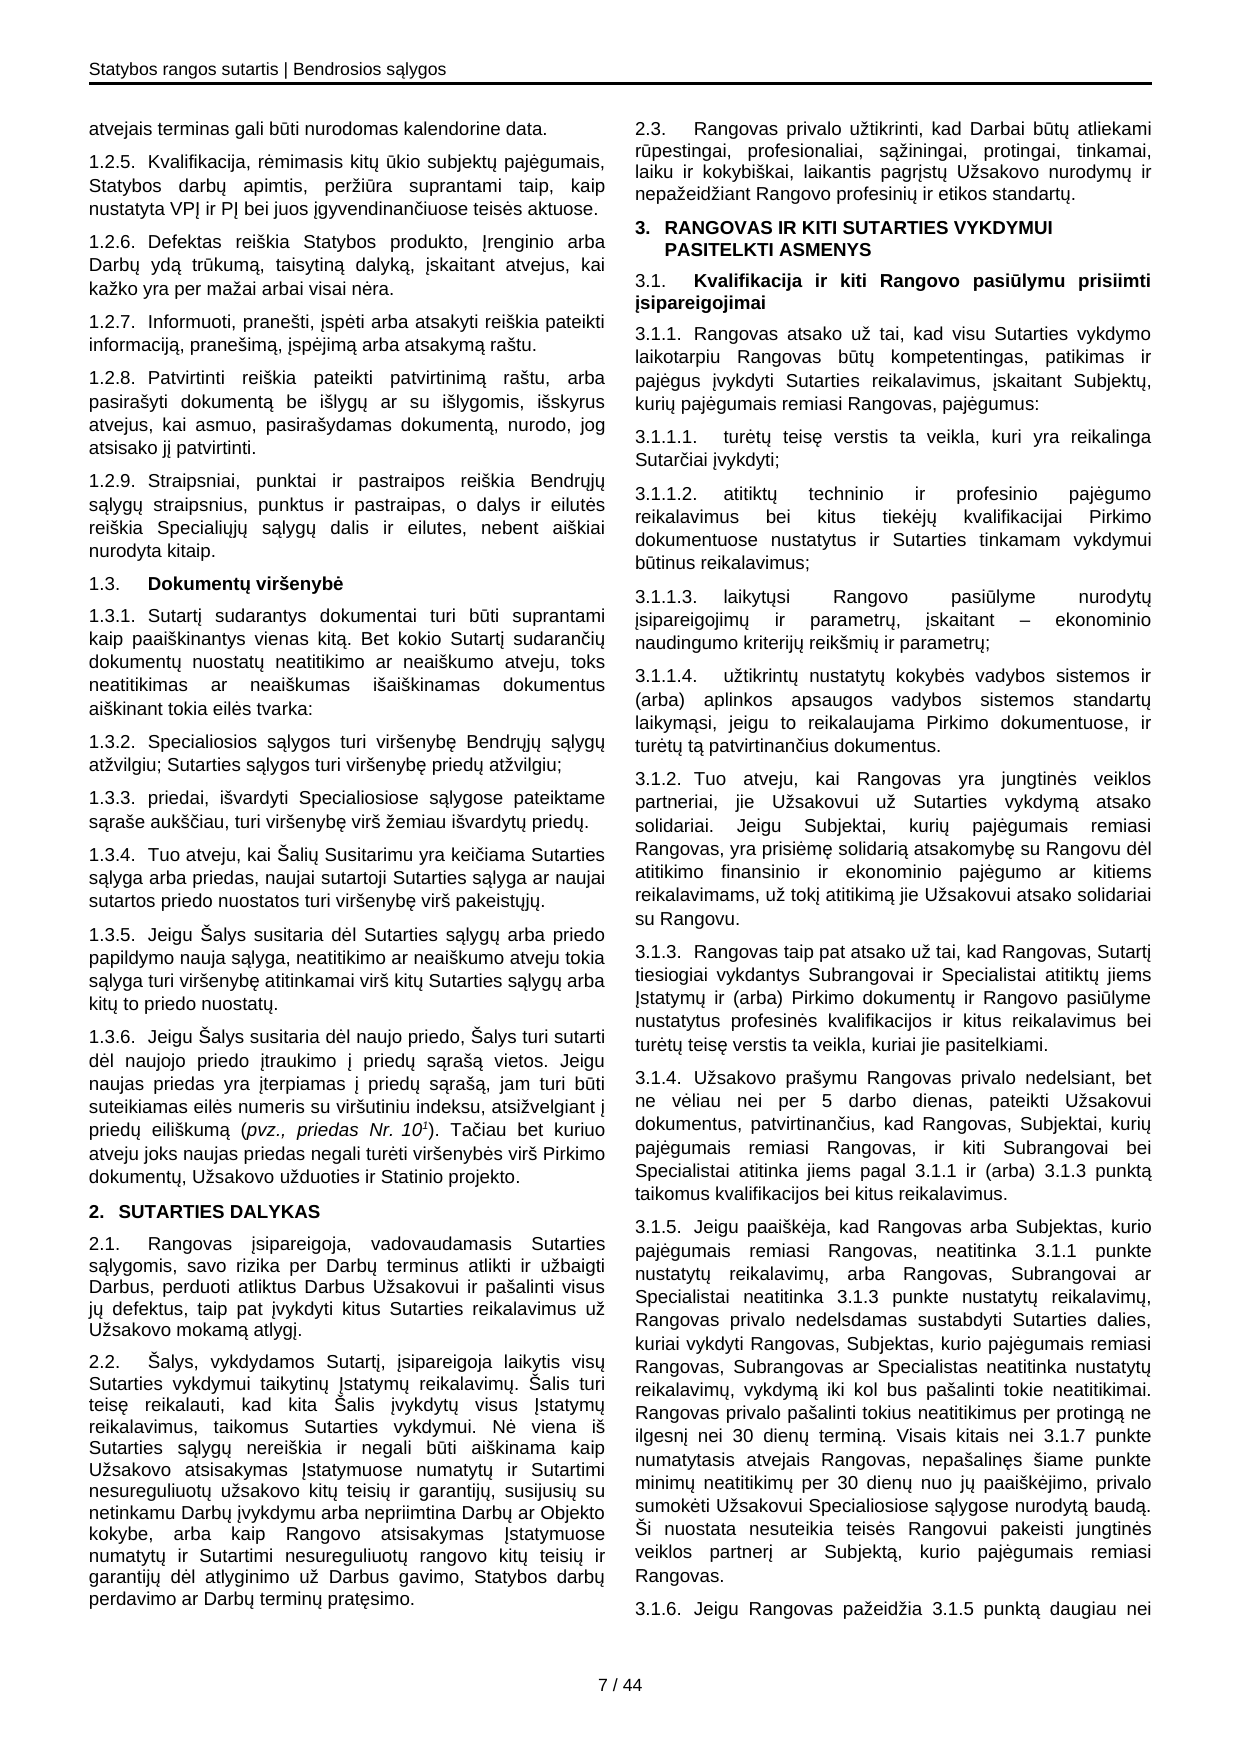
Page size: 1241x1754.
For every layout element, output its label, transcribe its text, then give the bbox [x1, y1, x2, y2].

list Jeigu Šalys susitaria dėl Sutarties sąlygų arba priedo papildymo nauja sąlyga, neatitikimo ar neaiškumo atveju tokia sąlyga turi viršenybę atitinkamai virš kitų Sutarties sąlygų arba kitų to priedo nuostatų. [89, 923, 605, 1014]
list priedai, išvardyti Specialiosiose sąlygose pateiktame sąraše aukščiau, turi viršenybę virš žemiau išvardytų priedų. [89, 787, 605, 832]
list laikytųsi Rangovo pasiūlyme nurodytų įsipareigojimų ir parametrų, įskaitant – ekonominio naudingumo kriterijų reikšmių ir parametrų; [635, 585, 1152, 653]
list Šalys, vykdydamos Sutartį, įsipareigoja laikytis visų Sutarties vykdymui taikytinų Įstatymų reikalavimų. Šalis turi teisę reikalauti, kad kita Šalis įvykdytų visus Įstatymų reikalavimus, taikomus Sutarties vykdymui. Nė viena iš Sutarties sąlygų nereiškia ir negali būti aiškinama kaip Užsakovo atsisakymas Įstatymuose numatytų ir Sutartimi nesureguliuotų užsakovo kitų teisių ir garantijų, susijusių su netinkamu Darbų įvykdymu arba nepriimtina Darbų ar Objekto kokybe, arba kaip Rangovo atsisakymas Įstatymuose numatytų ir Sutartimi nesureguliuotų rangovo kitų teisių ir garantijų dėl atlyginimo už Darbus gavimo, Statybos darbų perdavimo ar Darbų terminų pratęsimo. [89, 1351, 605, 1609]
list Defektas reiškia Statybos produkto, Įrenginio arba Darbų ydą trūkumą, taisytiną dalyką, įskaitant atvejus, kai kažko yra per mažai arbai visai nėra. [89, 231, 605, 299]
list Sutartį sudarantys dokumentai turi būti suprantami kaip paaiškinantys vienas kitą. Bet kokio Sutartį sudarančių dokumentų nuostatų neatitikimo ar neaiškumo atveju, toks neatitikimas ar neaiškumas išaiškinamas dokumentus aiškinant tokia eilės tvarka: [89, 604, 605, 719]
list Patvirtinti reiškia pateikti patvirtinimą raštu, arba pasirašyti dokumentą be išlygų ar su išlygomis, išskyrus atvejus, kai asmuo, pasirašydamas dokumentą, nurodo, jog atsisako jį patvirtinti. [89, 367, 605, 458]
list Rangovas taip pat atsako už tai, kad Rangovas, Sutartį tiesiogiai vykdantys Subrangovai ir Specialistai atitiktų jiems Įstatymų ir (arba) Pirkimo dokumentų ir Rangovo pasiūlyme nustatytus profesinės kvalifikacijos ir kitus reikalavimus bei turėtų teisę verstis ta veikla, kuriai jie pasitelkiami. [635, 941, 1152, 1055]
list Jeigu Šalys susitaria dėl naujo priedo, Šalys turi sutarti dėl naujojo priedo įtraukimo į priedų sąrašą vietos. Jeigu naujas priedas yra įterpiamas į priedų sąrašą, jam turi būti suteikiamas eilės numeris su viršutiniu indeksu, atsižvelgiant į priedų eiliškumą (pvz., priedas Nr. 101). Tačiau bet kuriuo atveju joks naujas priedas negali turėti viršenybės virš Pirkimo dokumentų, Užsakovo užduoties ir Statinio projekto. [89, 1026, 605, 1187]
list Rangovas privalo užtikrinti, kad Darbai būtų atliekami rūpestingai, profesionaliai, sąžiningai, protingai, tinkamai, laiku ir kokybiškai, laikantis pagrįstų Užsakovo nurodymų ir nepažeidžiant Rangovo profesinių ir etikos standartų. [635, 118, 1152, 204]
list turėtų teisę verstis ta veikla, kuri yra reikalinga Sutarčiai įvykdyti; [635, 426, 1152, 471]
subtitle Dokumentų viršenybė [89, 573, 605, 594]
list Tuo atveju, kai Šalių Susitarimu yra keičiama Sutarties sąlyga arba priedas, naujai sutartoji Sutarties sąlyga ar naujai sutartos priedo nuostatos turi viršenybę virš pakeistųjų. [89, 844, 605, 912]
list Rangovas atsako už tai, kad visu Sutarties vykdymo laikotarpiu Rangovas būtų kompetentingas, patikimas ir pajėgus įvykdyti Sutarties reikalavimus, įskaitant Subjektų, kurių pajėgumais remiasi Rangovas, pajėgumus: [635, 323, 1152, 414]
list Specialiosios sąlygos turi viršenybę Bendrųjų sąlygų atžvilgiu; Sutarties sąlygos turi viršenybę priedų atžvilgiu; [89, 731, 605, 776]
list atitiktų techninio ir profesinio pajėgumo reikalavimus bei kitus tiekėjų kvalifikacijai Pirkimo dokumentuose nustatytus ir Sutarties tinkamam vykdymui būtinus reikalavimus; [635, 482, 1152, 574]
list Rangovas įsipareigoja, vadovaudamasis Sutarties sąlygomis, savo rizika per Darbų terminus atlikti ir užbaigti Darbus, perduoti atliktus Darbus Užsakovui ir pašalinti visus jų defektus, taip pat įvykdyti kitus Sutarties reikalavimus už Užsakovo mokamą atlygį. [89, 1233, 605, 1341]
list Kvalifikacija, rėmimasis kitų ūkio subjektų pajėgumais, Statybos darbų apimtis, peržiūra suprantami taip, kaip nustatyta VPĮ ir PĮ bei juos įgyvendinančiuose teisės aktuose. [89, 151, 605, 219]
list Informuoti, pranešti, įspėti arba atsakyti reiškia pateikti informaciją, pranešimą, įspėjimą arba atsakymą raštu. [89, 311, 605, 356]
subtitle Rangovas ir kiti Sutarties vykdymui pasitelkti asmenys [635, 217, 1152, 260]
list Straipsniai, punktai ir pastraipos reiškia Bendrųjų sąlygų straipsnius, punktus ir pastraipas, o dalys ir eilutės reiškia Specialiųjų sąlygų dalis ir eilutes, nebent aiškiai nurodyta kitaip. [89, 470, 605, 561]
subtitle Sutarties dalykas [89, 1201, 605, 1223]
subtitle Kvalifikacija ir kiti Rangovo pasiūlymu prisiimti įsipareigojimai [635, 270, 1152, 313]
list Tuo atveju, kai Rangovas yra jungtinės veiklos partneriai, jie Užsakovui už Sutarties vykdymą atsako solidariai. Jeigu Subjektai, kurių pajėgumais remiasi Rangovas, yra prisiėmę solidarią atsakomybę su Rangovu dėl atitikimo finansinio ir ekonominio pajėgumo ar kitiems reikalavimams, už tokį atitikimą jie Užsakovui atsako solidariai su Rangovu. [635, 768, 1152, 929]
list Jeigu paaiškėja, kad Rangovas arba Subjektas, kurio pajėgumais remiasi Rangovas, neatitinka 3.1.1 punkte nustatytų reikalavimų, arba Rangovas, Subrangovai ar Specialistai neatitinka 3.1.3 punkte nustatytų reikalavimų, Rangovas privalo nedelsdamas sustabdyti Sutarties dalies, kuriai vykdyti Rangovas, Subjektas, kurio pajėgumais remiasi Rangovas, Subrangovas ar Specialistas neatitinka nustatytų reikalavimų, vykdymą iki kol bus pašalinti tokie neatitikimai. Rangovas privalo pašalinti tokius neatitikimus per protingą ne ilgesnį nei 30 dienų terminą. Visais kitais nei 3.1.7 punkte numatytasis atvejais Rangovas, nepašalinęs šiame punkte minimų neatitikimų per 30 dienų nuo jų paaiškėjimo, privalo sumokėti Užsakovui Specialiosiose sąlygose nurodytą baudą. Ši nuostata nesuteikia teisės Rangovui pakeisti jungtinės veiklos partnerį ar Subjektą, kurio pajėgumais remiasi Rangovas. [635, 1216, 1152, 1586]
list Užsakovo prašymu Rangovas privalo nedelsiant, bet ne vėliau nei per 5 darbo dienas, pateikti Užsakovui dokumentus, patvirtinančius, kad Rangovas, Subjektai, kurių pajėgumais remiasi Rangovas, ir kiti Subrangovai bei Specialistai atitinka jiems pagal 3.1.1 ir (arba) 3.1.3 punktą taikomus kvalifikacijos bei kitus reikalavimus. [635, 1067, 1152, 1204]
list užtikrintų nustatytų kokybės vadybos sistemos ir (arba) aplinkos apsaugos vadybos sistemos standartų laikymąsi, jeigu to reikalaujama Pirkimo dokumentuose, ir turėtų tą patvirtinančius dokumentus. [635, 665, 1152, 756]
